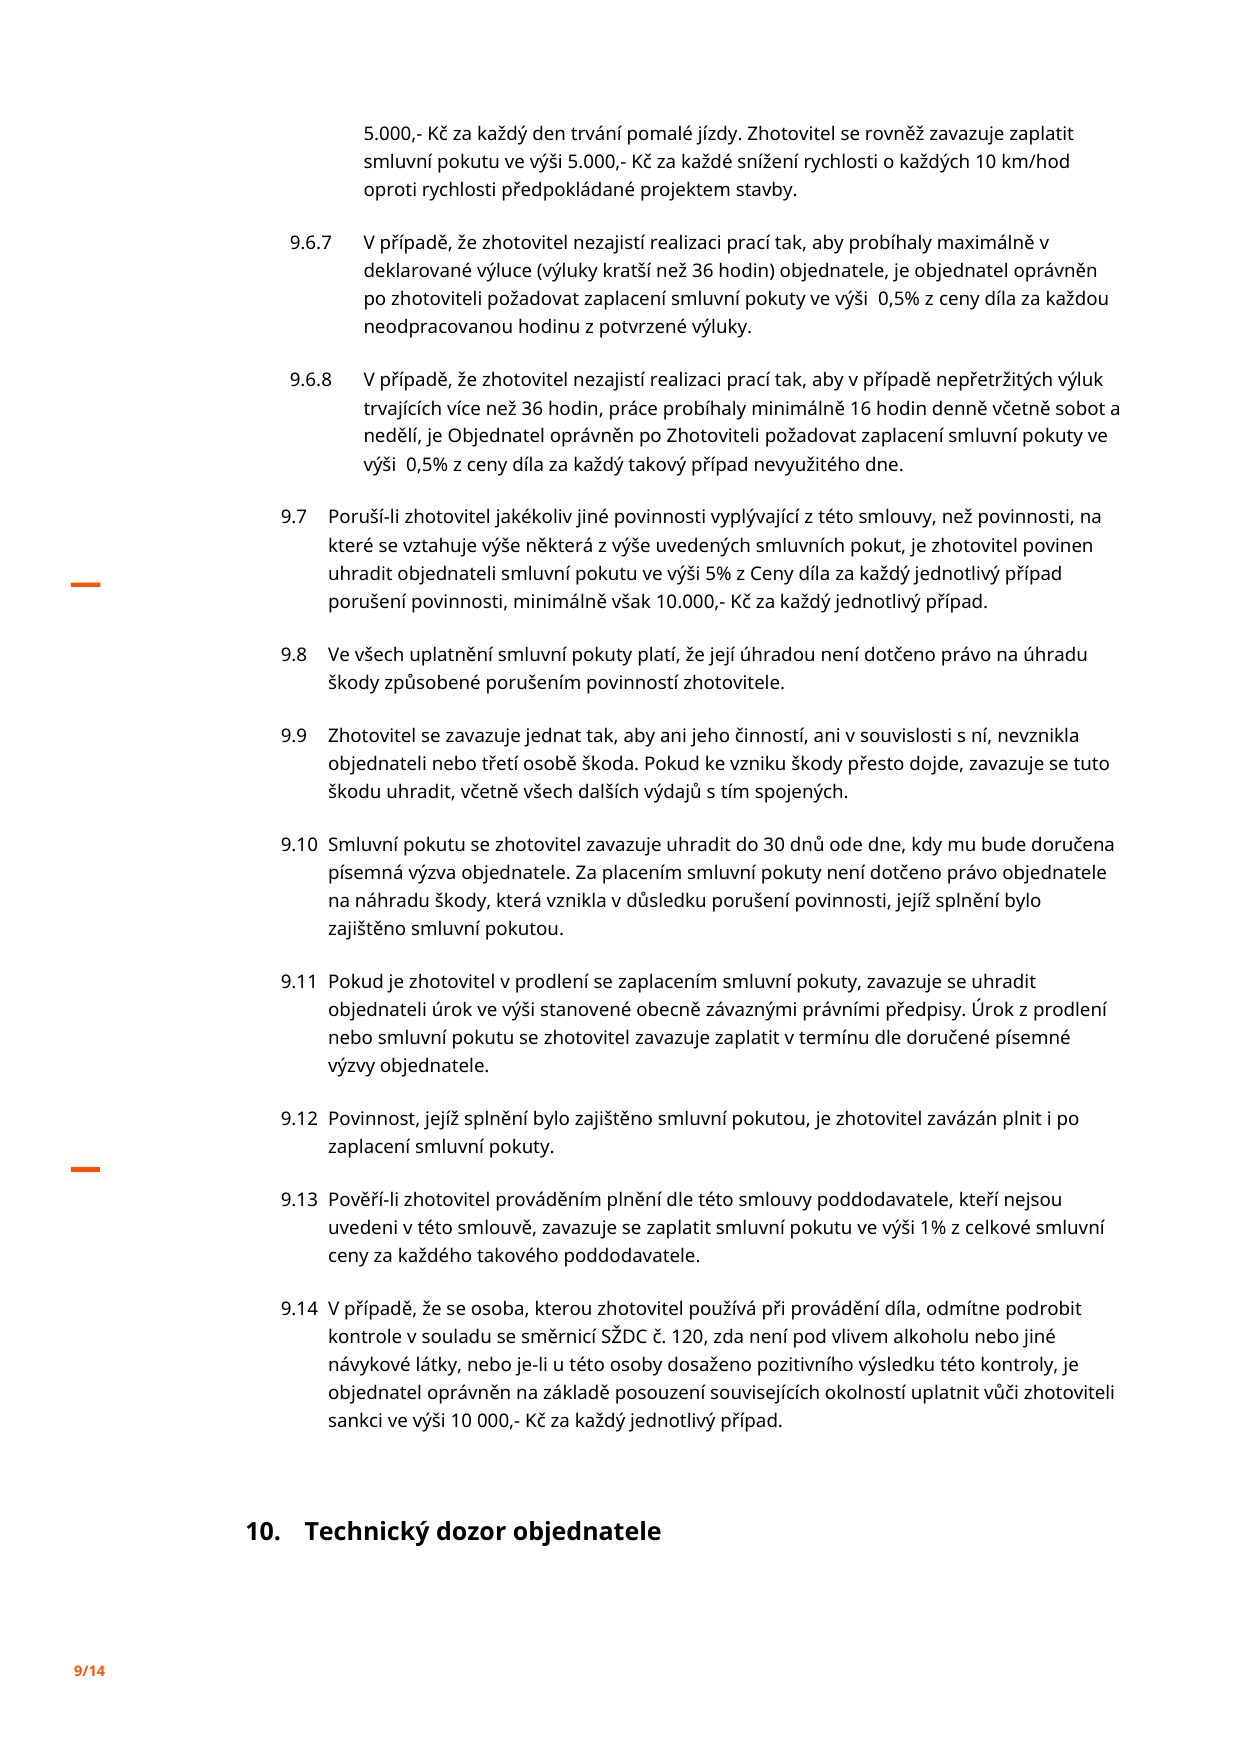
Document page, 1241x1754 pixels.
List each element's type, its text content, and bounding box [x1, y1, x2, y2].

list Ve všech uplatnění smluvní pokuty platí, že její úhradou není dotčeno právo na úhradu škody způsobené porušením povinností zhotovitele. [281, 641, 1122, 694]
list Pověří-li zhotovitel prováděním plnění dle této smlouvy poddodavatele, kteří nejsou uvedeni v této smlouvě, zavazuje se zaplatit smluvní pokutu ve výši 1% z celkové smluvní ceny za každého takového poddodavatele. [281, 1186, 1122, 1268]
list Pokud je zhotovitel v prodlení se zaplacením smluvní pokuty, zavazuje se uhradit objednateli úrok ve výši stanovené obecně závaznými právními předpisy. Úrok z prodlení nebo smluvní pokutu se zhotovitel zavazuje zaplatit v termínu dle doručené písemné výzvy objednatele. [281, 968, 1122, 1078]
list Zhotovitel se zavazuje jednat tak, aby ani jeho činností, ani v souvislosti s ní, nevznikla objednateli nebo třetí osobě škoda. Pokud ke vzniku škody přesto dojde, zavazuje se tuto škodu uhradit, včetně všech dalších výdajů s tím spojených. [281, 722, 1122, 803]
list V případě, že zhotovitel nezajistí realizaci prací tak, aby probíhaly maximálně v deklarované výluce (výluky kratší než 36 hodin) objednatele, je objednatel oprávněn po zhotoviteli požadovat zaplacení smluvní pokuty ve výši 0,5% z ceny díla za každou neodpracovanou hodinu z potvrzené výluky. [289, 230, 1122, 339]
list Technický dozor objednatele [245, 1513, 1122, 1547]
list V případě, že zhotovitel nezajistí realizaci prací tak, aby v případě nepřetržitých výluk trvajících více než 36 hodin, práce probíhaly minimálně 16 hodin denně včetně sobot a nedělí, je Objednatel oprávněn po Zhotoviteli požadovat zaplacení smluvní pokuty ve výši 0,5% z ceny díla za každý takový případ nevyužitého dne. [289, 367, 1122, 476]
list V případě, že se osoba, kterou zhotovitel používá při provádění díla, odmítne podrobit kontrole v souladu se směrnicí SŽDC č. 120, zda není pod vlivem alkoholu nebo jiné návykové látky, nebo je-li u této osoby dosaženo pozitivního výsledku této kontroly, je objednatel oprávněn na základě posouzení souvisejících okolností uplatnit vůči zhotoviteli sankci ve výši 10 000,- Kč za každý jednotlivý případ. [281, 1295, 1122, 1433]
list Poruší-li zhotovitel jakékoliv jiné povinnosti vyplývající z této smlouvy, než povinnosti, na které se vztahuje výše některá z výše uvedených smluvních pokut, je zhotovitel povinen uhradit objednateli smluvní pokutu ve výši 5% z Ceny díla za každý jednotlivý případ porušení povinnosti, minimálně však 10.000,- Kč za každý jednotlivý případ. [281, 504, 1122, 613]
list Povinnost, jejíž splnění bylo zajištěno smluvní pokutou, je zhotovitel zavázán plnit i po zaplacení smluvní pokuty. [281, 1105, 1122, 1159]
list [289, 121, 1122, 202]
list Smluvní pokutu se zhotovitel zavazuje uhradit do 30 dnů ode dne, kdy mu bude doručena písemná výzva objednatele. Za placením smluvní pokuty není dotčeno právo objednatele na náhradu škody, která vznikla v důsledku porušení povinnosti, jejíž splnění bylo zajištěno smluvní pokutou. [281, 831, 1122, 941]
